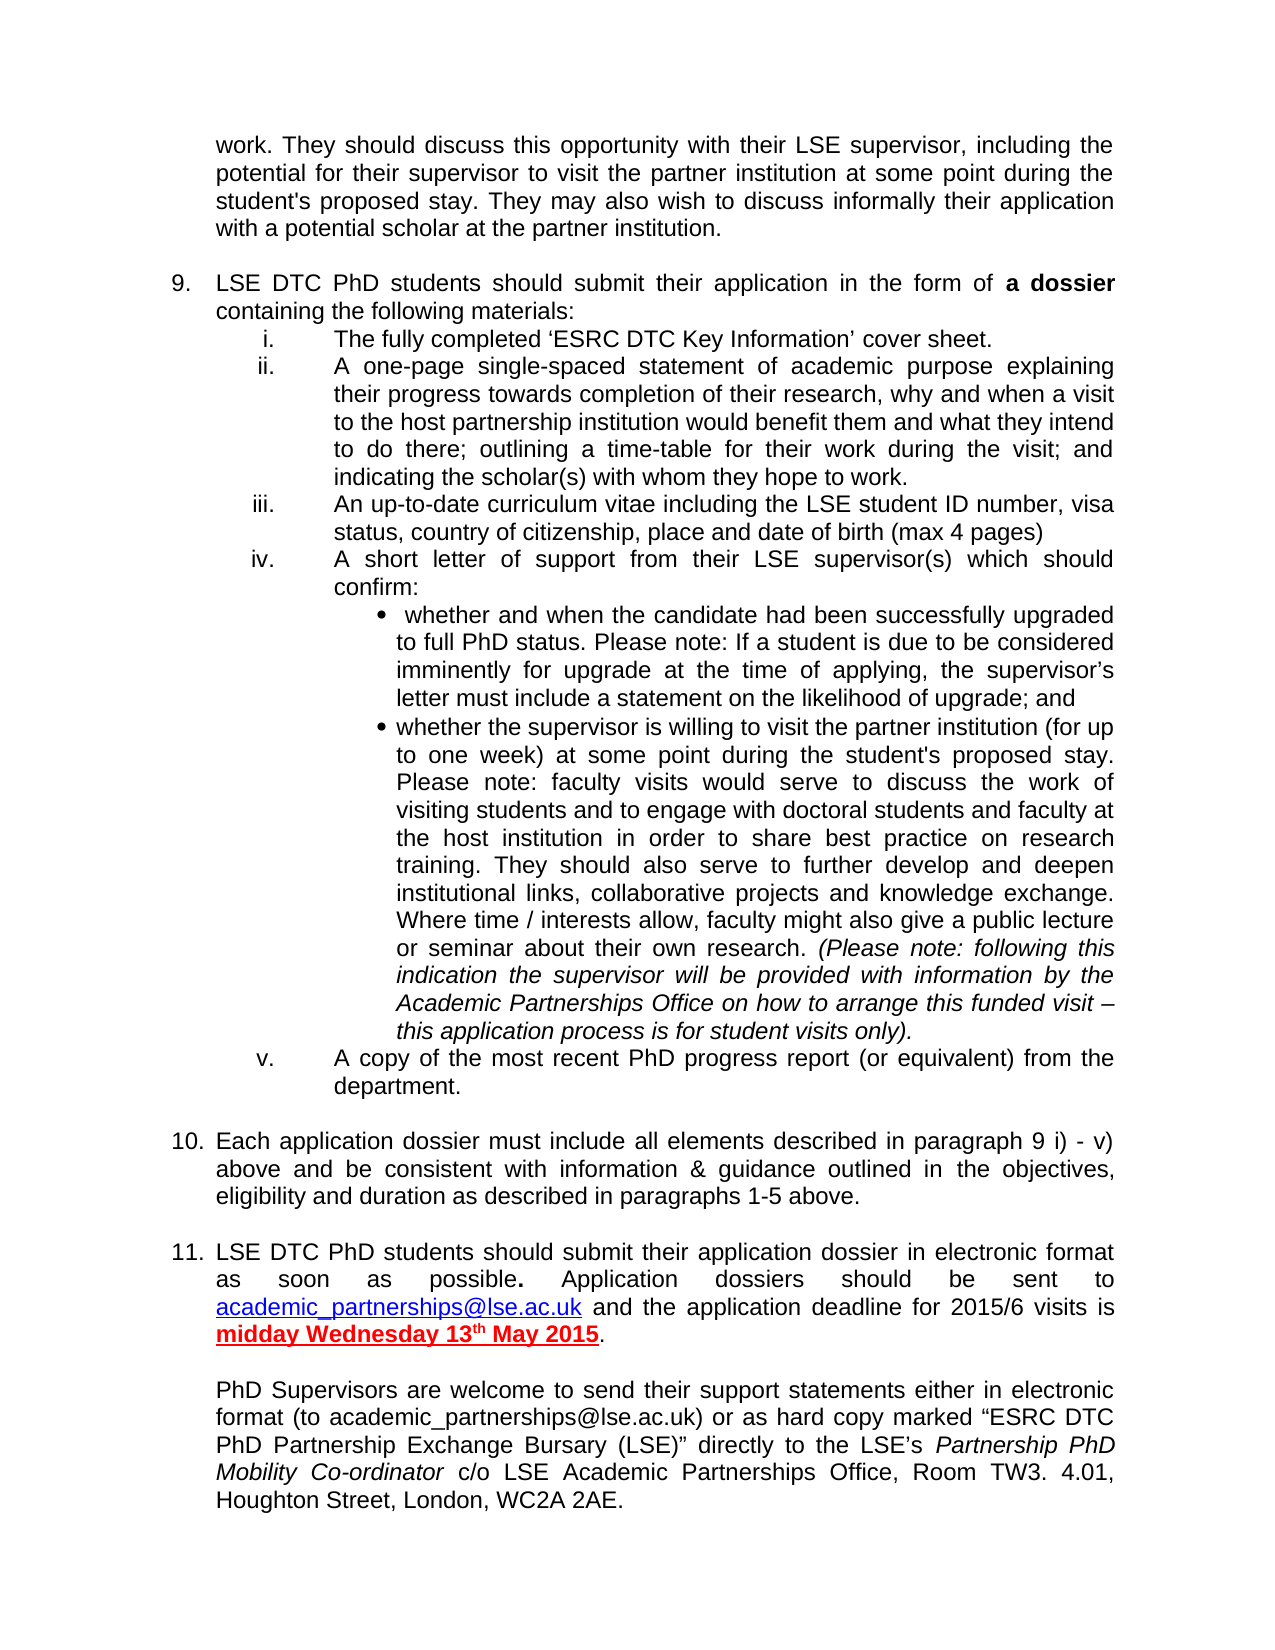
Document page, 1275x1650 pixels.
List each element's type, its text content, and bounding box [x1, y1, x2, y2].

list The fully completed ‘ESRC DTC Key Information’ cover sheet. [275, 324, 1116, 352]
text PhD Supervisors are welcome to send their support statements either in electronic format (to academic_partnerships@lse.ac.uk) or as hard copy marked “ESRC DTC PhD Partnership Exchange Bursary (LSE)” directly to the LSE’s Partnership PhD Mobility Co-ordinator c/o LSE Academic Partnerships Office, Room TW3. 4.01, Houghton Street, London, WC2A 2AE. [216, 1376, 1116, 1513]
list whether the supervisor is willing to visit the partner institution (for up to one week) at some point during the student's proposed stay. Please note: faculty visits would serve to discuss the work of visiting students and to engage with doctoral students and faculty at the host institution in order to share best practice on research training. They should also serve to further develop and deepen institutional links, collaborative projects and knowledge exchange. Where time / interests allow, faculty might also give a public lecture or seminar about their own research. (Please note: following this indication the supervisor will be provided with information by the Academic Partnerships Office on how to arrange this funded visit – this application process is for student visits only). [377, 713, 1116, 1044]
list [171, 131, 1116, 242]
list whether and when the candidate had been successfully upgraded to full PhD status. Please note: If a student is due to be considered imminently for upgrade at the time of applying, the supervisor’s letter must include a statement on the likelihood of upgrade; and [377, 601, 1116, 711]
list A short letter of support from their LSE supervisor(s) which should confirm: [275, 545, 1116, 601]
list A one-page single-spaced statement of academic purpose explaining their progress towards completion of their research, why and when a visit to the host partnership institution would benefit them and what they intend to do there; outlining a time-table for their work during the visit; and indicating the scholar(s) with whom they hope to work. [275, 352, 1116, 490]
list LSE DTC PhD students should submit their application dossier in electronic format as soon as possible. Application dossiers should be sent to academic_partnerships@lse.ac.uk and the application deadline for 2015/6 visits is midday Wednesday 13th May 2015. [171, 1237, 1116, 1348]
list Each application dossier must include all elements described in paragraph 9 i) - v) above and be consistent with information & guidance outlined in the objectives, eligibility and duration as described in paragraphs 1-5 above. [171, 1127, 1116, 1210]
list A copy of the most recent PhD progress report (or equivalent) from the department. [275, 1044, 1116, 1099]
list An up-to-date curriculum vitae including the LSE student ID number, visa status, country of citizenship, place and date of birth (max 4 pages) [275, 490, 1116, 545]
list LSE DTC PhD students should submit their application in the form of a dossier containing the following materials: [171, 269, 1116, 324]
